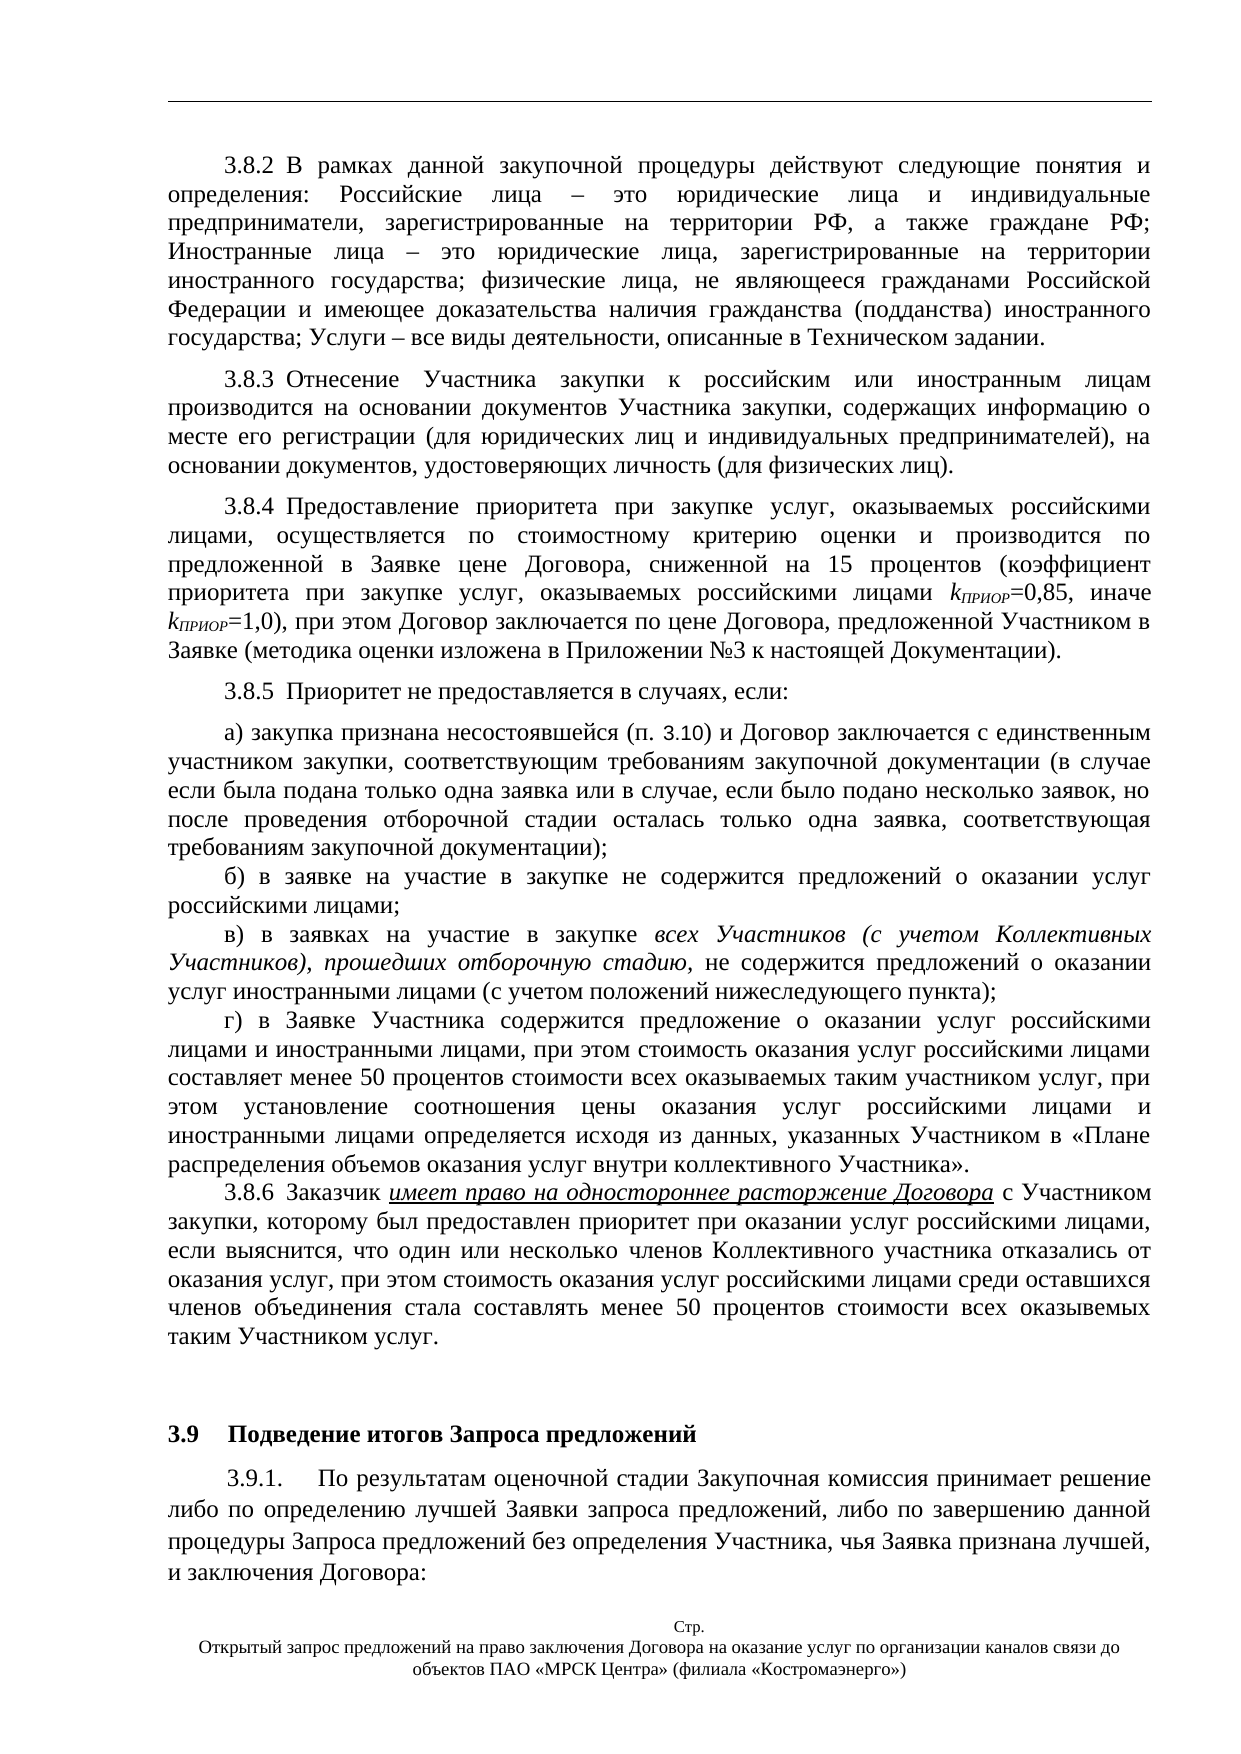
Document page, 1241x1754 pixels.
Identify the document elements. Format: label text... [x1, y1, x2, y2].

subtitle Подведение итогов Запроса предложений [168, 1419, 1152, 1447]
list По результатам оценочной стадии Закупочная комиссия принимает решение либо по определению лучшей Заявки запроса предложений, либо по завершению данной процедуры Запроса предложений без определения Участника, чья Заявка признана лучшей, и заключения Договора: [168, 1463, 1152, 1586]
list Приоритет не предоставляется в случаях, если: [168, 676, 1152, 705]
list Предоставление приоритета при закупке услуг, оказываемых российскими лицами, осуществляется по стоимостному критерию оценки и производится по предложенной в Заявке цене Договора, сниженной на 15 процентов (коэффициент приоритета при закупке услуг, оказываемых российскими лицами kПРИОР=0,85, иначе kПРИОР=1,0), при этом Договор заключается по цене Договора, предложенной Участником в Заявке (методика оценки изложена в Приложении №3 к настоящей Документации). [168, 491, 1152, 664]
text б) в заявке на участие в закупке не содержится предложений о оказании услуг российскими лицами; [168, 861, 1152, 919]
text г) в Заявке Участника содержится предложение о оказании услуг российскими лицами и иностранными лицами, при этом стоимость оказания услуг российскими лицами составляет менее 50 процентов стоимости всех оказываемых таким участником услуг, при этом установление соотношения цены оказания услуг российскими лицами и иностранными лицами определяется исходя из данных, указанных Участником в «Плане распределения объемов оказания услуг внутри коллективного Участника». [168, 1005, 1152, 1177]
list Заказчик имеет право на одностороннее расторжение Договора с Участником закупки, которому был предоставлен приоритет при оказании услуг российскими лицами, если выяснится, что один или несколько членов Коллективного участника отказались от оказания услуг, при этом стоимость оказания услуг российскими лицами среди оставшихся членов объединения стала составлять менее 50 процентов стоимости всех оказывемых таким Участником услуг. [168, 1177, 1152, 1350]
text в) в заявках на участие в закупке всех Участников (с учетом Коллективных Участников), прошедших отборочную стадию, не содержится предложений о оказании услуг иностранными лицами (с учетом положений нижеследующего пункта); [168, 919, 1152, 1005]
list В рамках данной закупочной процедуры действуют следующие понятия и определения: Российские лица – это юридические лица и индивидуальные предприниматели, зарегистрированные на территории РФ, а также граждане РФ; Иностранные лица – это юридические лица, зарегистрированные на территории иностранного государства; физические лица, не являющееся гражданами Российской Федерации и имеющее доказательства наличия гражданства (подданства) иностранного государства; Услуги – все виды деятельности, описанные в Техническом задании. [168, 150, 1152, 351]
list Отнесение Участника закупки к российским или иностранным лицам производится на основании документов Участника закупки, содержащих информацию о месте его регистрации (для юридических лиц и индивидуальных предпринимателей), на основании документов, удостоверяющих личность (для физических лиц). [168, 364, 1152, 479]
text а) закупка признана несостоявшейся (п. 3.10) и Договор заключается с единственным участником закупки, соответствующим требованиям закупочной документации (в случае если была подана только одна заявка или в случае, если было подано несколько заявок, но после проведения отборочной стадии осталась только одна заявка, соответствующая требованиям закупочной документации); [168, 717, 1152, 861]
